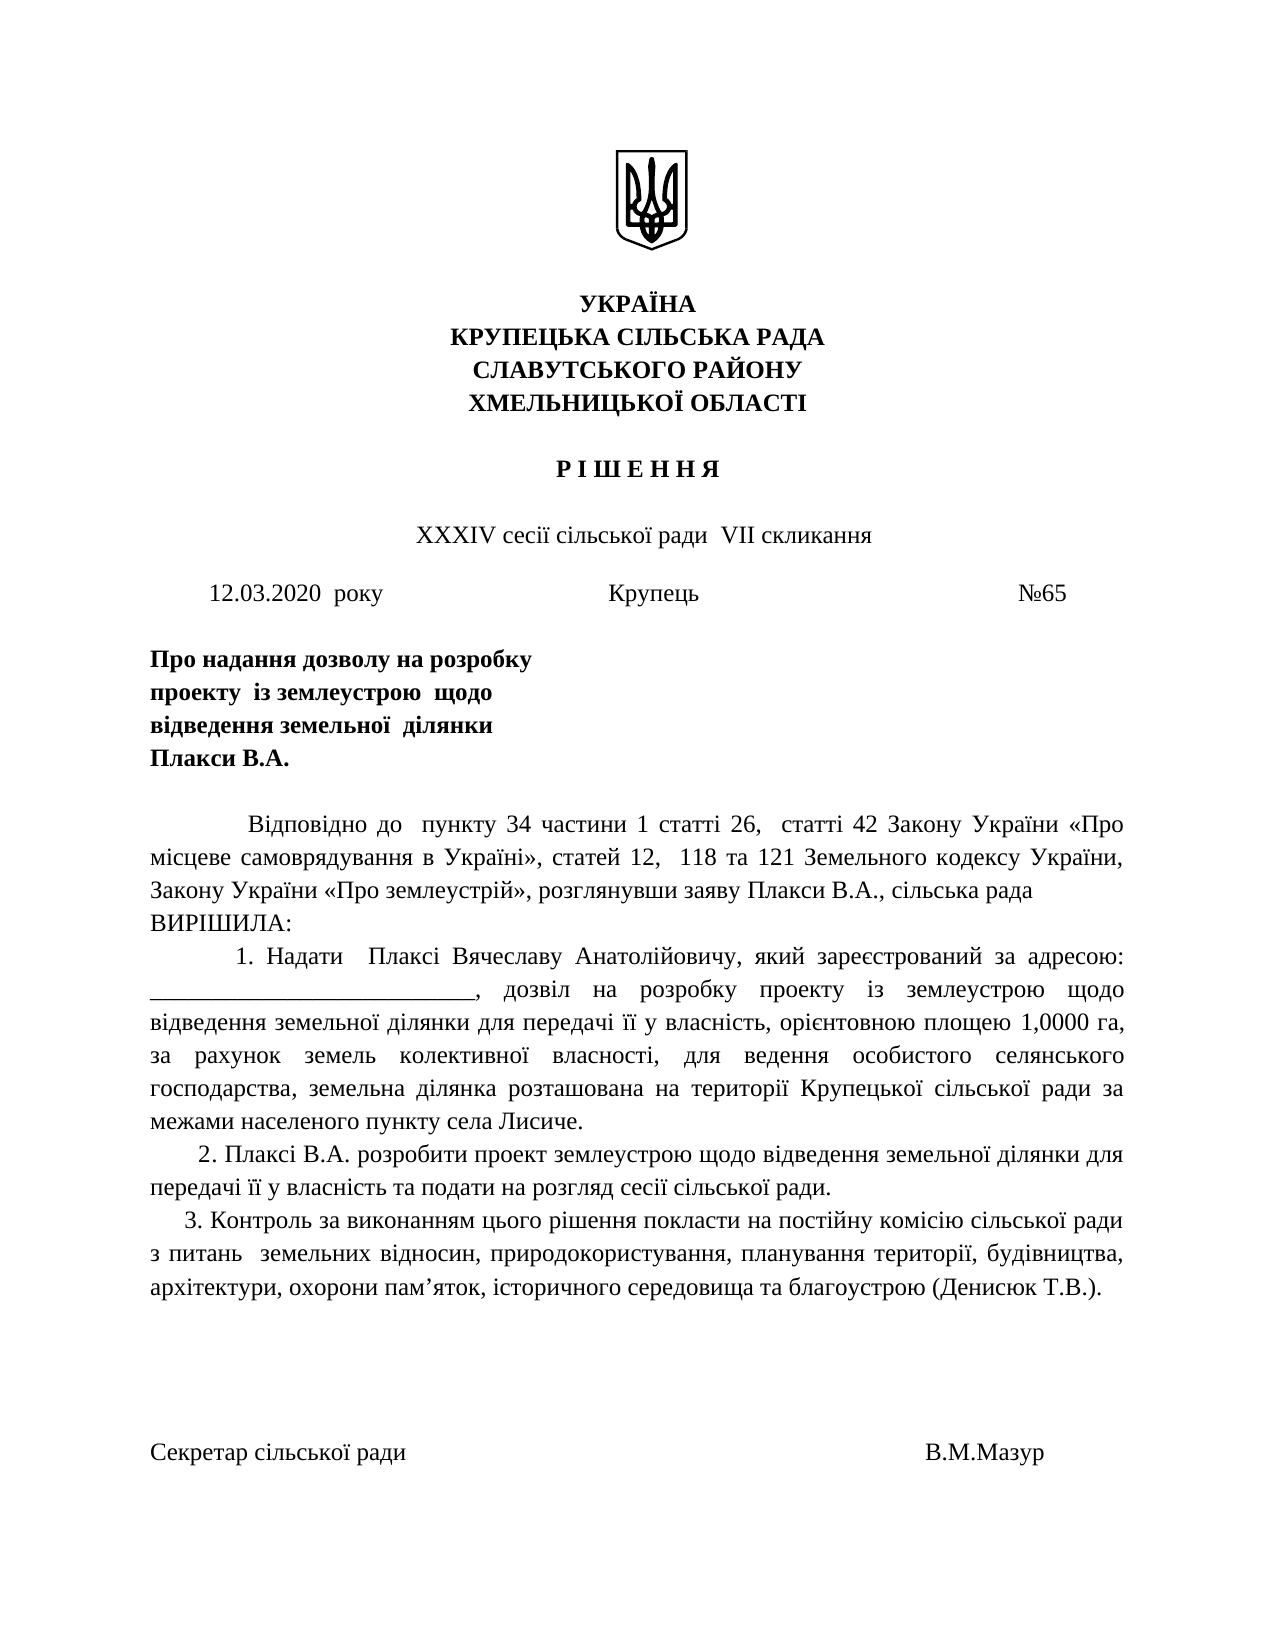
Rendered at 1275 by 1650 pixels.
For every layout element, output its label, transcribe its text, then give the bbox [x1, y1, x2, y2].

text 1. Надати Плаксі Вячеславу Анатолійовичу, який зареєстрований за адресою: __________________________, дозвіл на розробку проекту із землеустрою щодо відведення земельної ділянки для передачі її у власність, орієнтовною площею 1,0000 га, за рахунок земель колективної власності, для ведення особистого селянського господарства, земельна ділянка розташована на території Крупецької сільської ради за межами населеного пункту села Лисиче. [150, 941, 1125, 1135]
text ХМЕЛЬНИЦЬКОЇ ОБЛАСТІ [150, 388, 1125, 417]
text Плакси В.А. [150, 743, 1125, 772]
text Відповідно до пункту 34 частини 1 статті 26, статті 42 Закону України «Про місцеве самоврядування в Україні», статей 12, 118 та 121 Земельного кодексу України, Закону України «Про землеустрій», розглянувши заяву Плакси В.А., сільська рада [150, 809, 1125, 904]
text 12.03.2020 року Крупець №65 [150, 578, 1125, 607]
text 3. Контроль за виконанням цього рішення покласти на постійну комісію сільської ради з питань земельних відносин, природокористування, планування території, будівництва, архітектури, охорони пам’яток, історичного середовища та благоустрою (Денисюк Т.В.). [150, 1206, 1125, 1300]
text ХХХІV сесії сільської ради VІІ скликання [150, 520, 1125, 549]
text СЛАВУТСЬКОГО РАЙОНУ [150, 355, 1125, 384]
text Секретар сільської ради В.М.Мазур [150, 1437, 1125, 1465]
text відведення земельної ділянки [150, 710, 1125, 739]
text Р І Ш Е Н Н Я [150, 454, 1125, 483]
text Про надання дозволу на розробку [150, 644, 1125, 673]
text КРУПЕЦЬКА СІЛЬСЬКА РАДА [150, 322, 1125, 351]
text проекту із землеустрою щодо [150, 677, 1125, 706]
text ВИРІШИЛА: [150, 908, 1125, 937]
text УКРАЇНА [150, 289, 1125, 318]
text 2. Плаксі В.А. розробити проект землеустрою щодо відведення земельної ділянки для передачі її у власність та подати на розгляд сесії сільської ради. [150, 1139, 1125, 1201]
